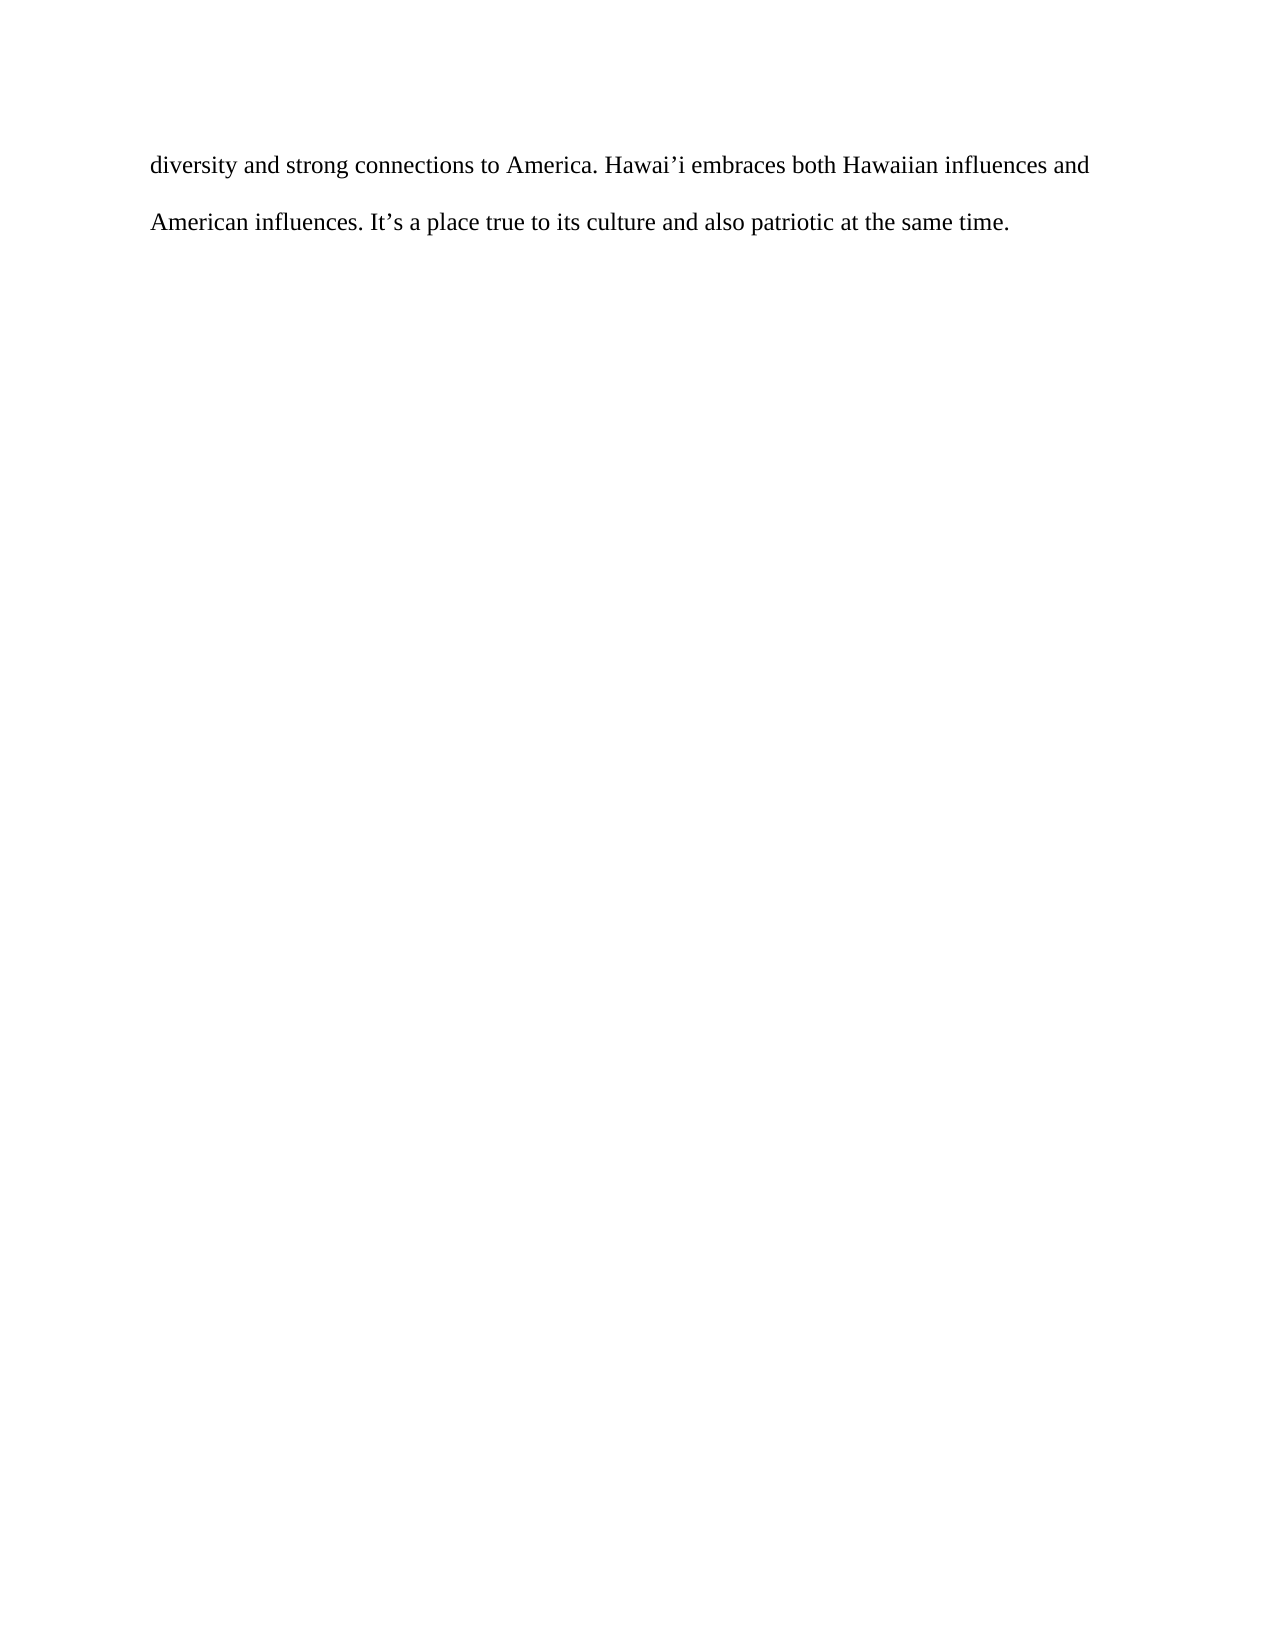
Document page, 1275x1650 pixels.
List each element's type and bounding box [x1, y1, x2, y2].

text [150, 150, 1125, 236]
